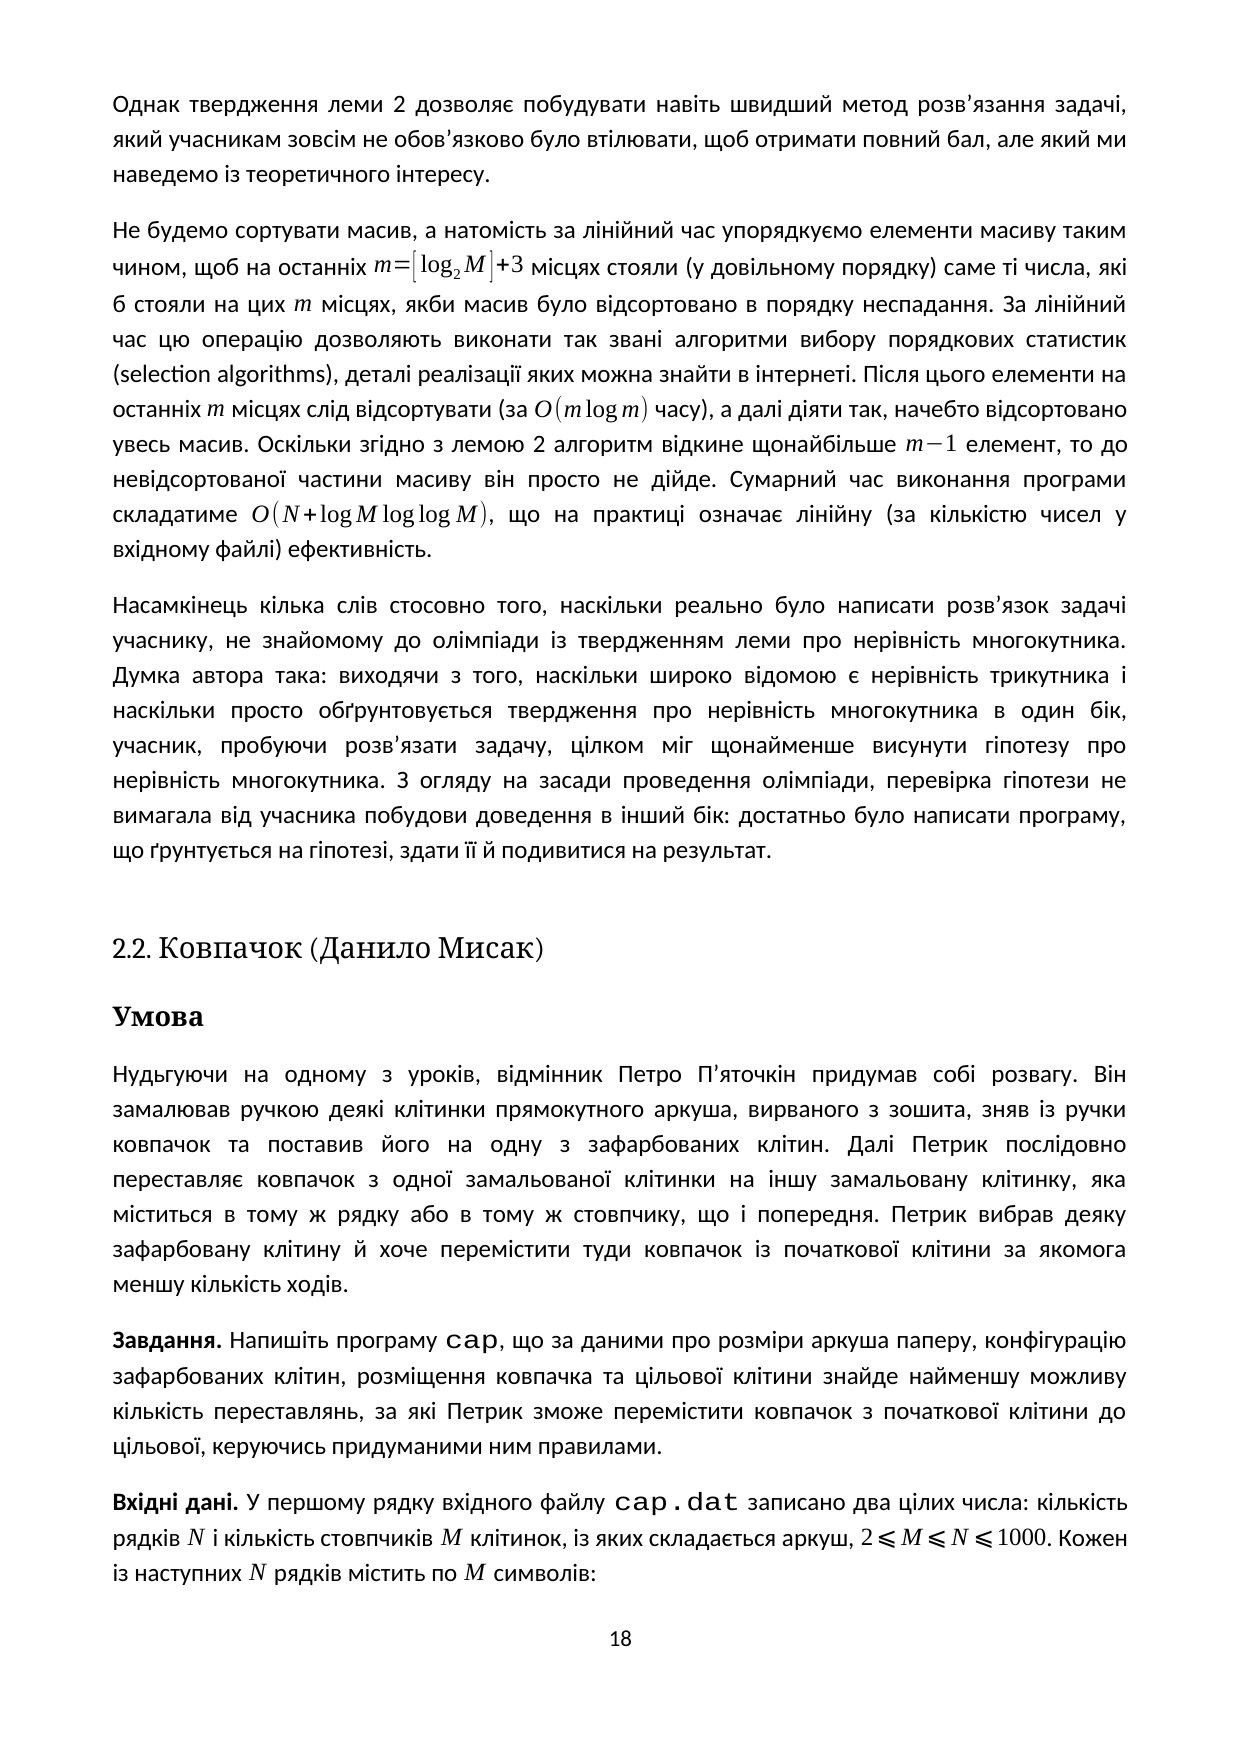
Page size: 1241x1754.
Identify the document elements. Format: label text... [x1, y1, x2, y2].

text Завдання. Напишіть програму cap, що за даними про розміри аркуша паперу, конфігурацію зафарбованих клітин, розміщення ковпачка та цільової клітини знайде найменшу можливу кількість переставлянь, за які Петрик зможе перемістити ковпачок з початкової клітини до цільової, керуючись придуманими ним правилами. [112, 1324, 1128, 1461]
text Не будемо сортувати масив, а натомість за лінійний час упорядкуємо елементи масиву таким чином, щоб на останніх місцях стояли (у довільному порядку) саме ті числа, які б стояли на цих місцях, якби масив було відсортовано в порядку неспадання. За лінійний час цю операцію дозволяють виконати так звані алгоритми вибору порядкових статистик (selection algorithms), деталі реалізації яких можна знайти в інтернеті. Після цього елементи на останніх місцях слід відсортувати (за часу), а далі діяти так, начебто відсортовано увесь масив. Оскільки згідно з лемою 2 алгоритм відкине щонайбільше елемент, то до невідсортованої частини масиву він просто не дійде. Сумарний час виконання програми складатиме , що на практиці означає лінійну (за кількістю чисел у вхідному файлі) ефективність. [112, 214, 1128, 564]
subtitle 2.2. Ковпачок (Данило Мисак) [112, 932, 1128, 965]
text Однак твердження леми 2 дозволяє побудувати навіть швидший метод розв’язання задачі, який учасникам зовсім не обов’язково було втілювати, щоб отримати повний бал, але який ми наведемо із теоретичного інтересу. [112, 89, 1128, 189]
text Нудьгуючи на одному з уроків, відмінник Петро П’яточкін придумав собі розвагу. Він замалював ручкою деякі клітинки прямокутного аркуша, вирваного з зошита, зняв із ручки ковпачок та поставив його на одну з зафарбованих клітин. Далі Петрик послідовно переставляє ковпачок з одної замальованої клітинки на іншу замальовану клітинку, яка міститься в тому ж рядку або в тому ж стовпчику, що і попередня. Петрик вибрав деяку зафарбовану клітину й хоче перемістити туди ковпачок із початкової клітини за якомога меншу кількість ходів. [112, 1058, 1128, 1299]
text Насамкінець кілька слів стосовно того, наскільки реально було написати розв’язок задачі учаснику, не знайомому до олімпіади із твердженням леми про нерівність многокутника. Думка автора така: виходячи з того, наскільки широко відомою є нерівність трикутника і наскільки просто обґрунтовується твердження про нерівність многокутника в один бік, учасник, пробуючи розв’язати задачу, цілком міг щонайменше висунути гіпотезу про нерівність многокутника. З огляду на засади проведення олімпіади, перевірка гіпотези не вимагала від учасника побудови доведення в інший бік: достатньо було написати програму, що ґрунтується на гіпотезі, здати її й подивитися на результат. [112, 589, 1128, 865]
subtitle Умова [112, 1002, 1128, 1033]
text Вхідні дані. У першому рядку вхідного файлу cap.dat записано два цілих числа: кількість рядків і кількість стовпчиків клітинок, із яких складається аркуш, . Кожен із наступних рядків містить по символів: [112, 1486, 1128, 1588]
